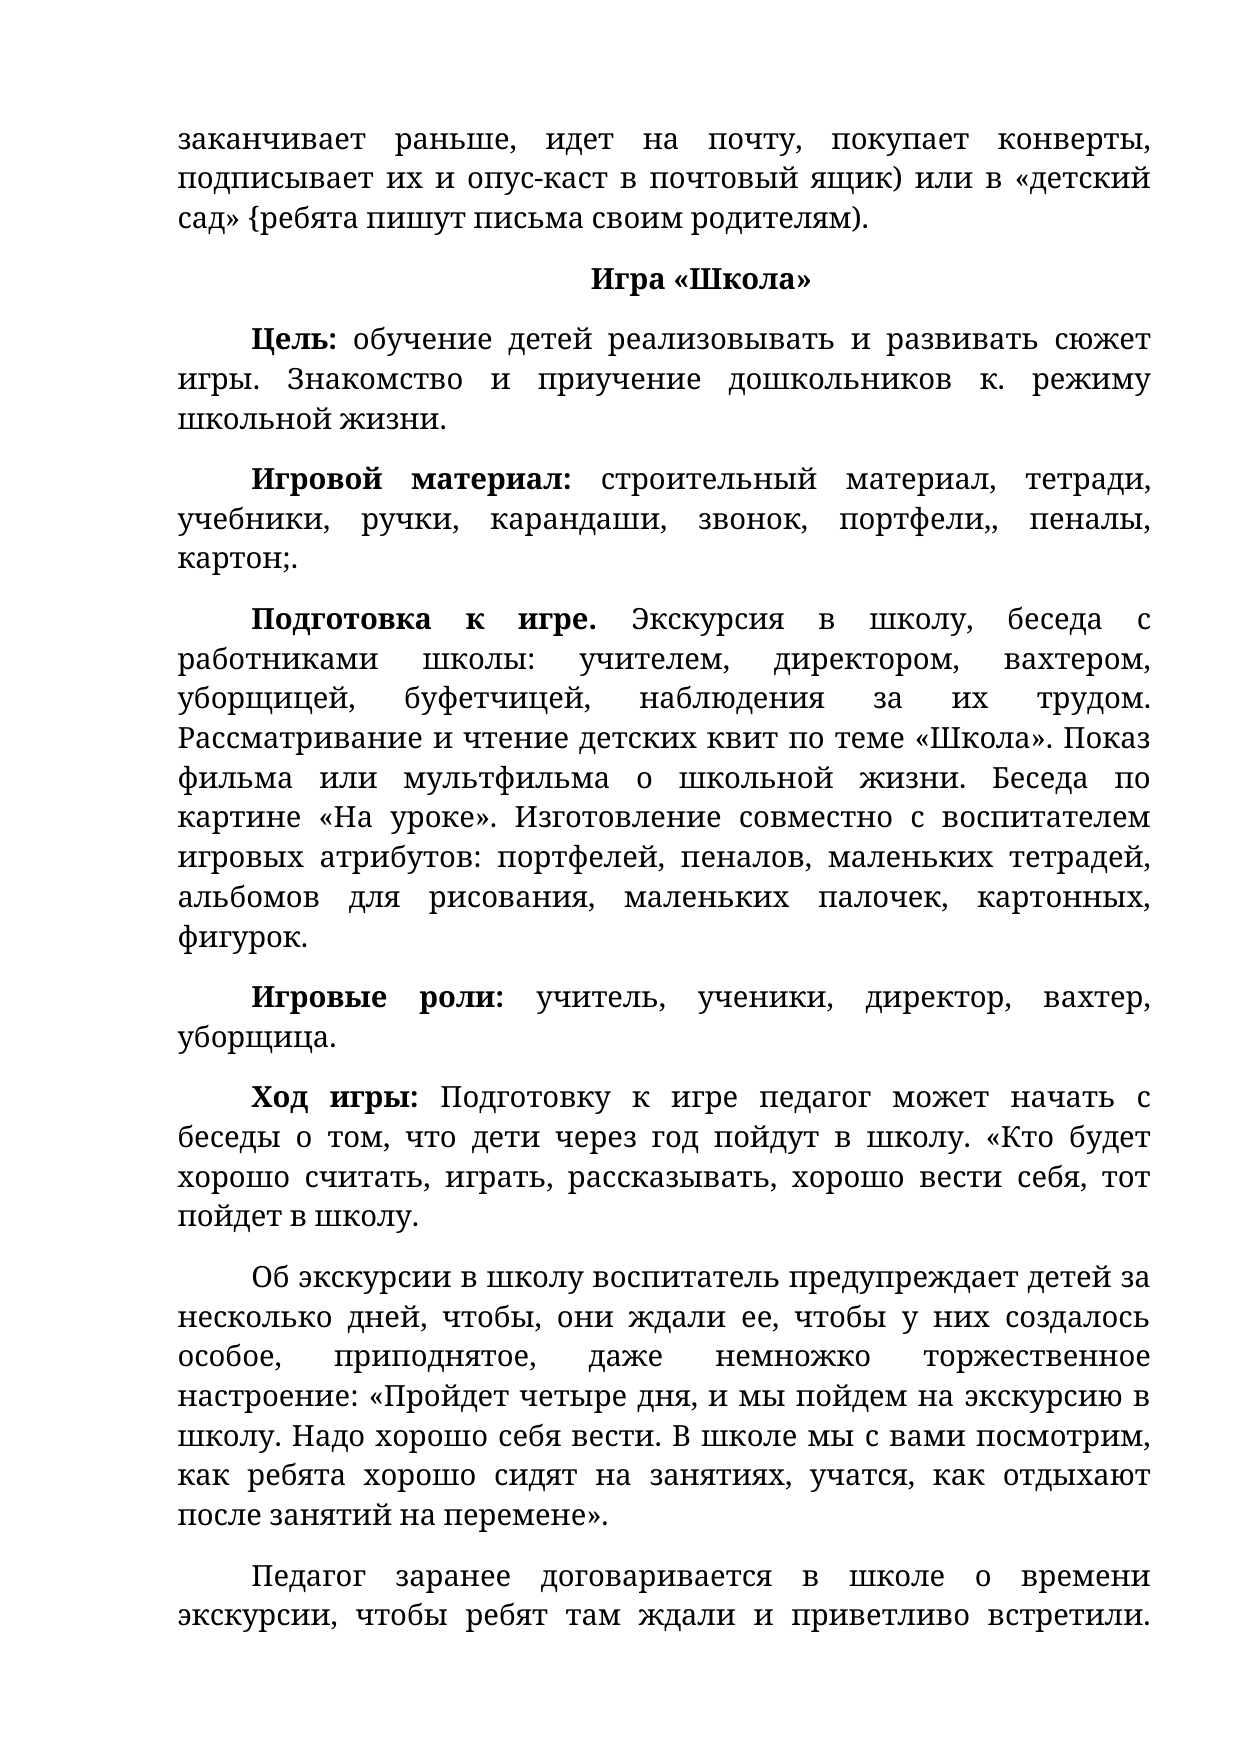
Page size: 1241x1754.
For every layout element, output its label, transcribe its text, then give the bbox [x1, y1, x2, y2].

text Игра «Школа» [177, 258, 1152, 298]
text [177, 1555, 1152, 1634]
text Игровой материал: строительный материал, тетради, учебники, ручки, карандаши, звонок, портфели,, пеналы, картон;. [177, 458, 1152, 577]
text Игровые роли: учитель, ученики, директор, вахтер, уборщица. [177, 976, 1152, 1056]
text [177, 118, 1152, 237]
text Подготовка к игре. Экскурсия в школу, беседа с работниками школы: учителем, директором, вахтером, уборщицей, буфетчицей, наблюдения за их трудом. Рассматривание и чтение детских квит по теме «Школа». Показ фильма или мультфильма о школьной жизни. Беседа по картине «На уроке». Изготовление совместно с воспитателем игровых атрибутов: портфелей, пеналов, маленьких тетрадей, альбомов для рисования, маленьких палочек, картонных, фигурок. [177, 598, 1152, 956]
text Ход игры: Подготовку к игре педагог может начать с беседы о том, что дети через год пойдут в школу. «Кто будет хорошо считать, играть, рассказывать, хорошо вести себя, тот пойдет в школу. [177, 1077, 1152, 1235]
text Цель: обучение детей реализовывать и развивать сюжет игры. Знакомство и приучение дошкольников к. режиму школьной жизни. [177, 318, 1152, 438]
text Об экскурсии в школу воспитатель предупреждает детей за несколько дней, чтобы, они ждали ее, чтобы у них создалось особое, приподнятое, даже немножко торжественное настроение: «Пройдет четыре дня, и мы пойдем на экскурсию в школу. Надо хорошо себя вести. В школе мы с вами посмотрим, как ребята хорошо сидят на занятиях, учатся, как отдыхают после занятий на перемене». [177, 1256, 1152, 1534]
